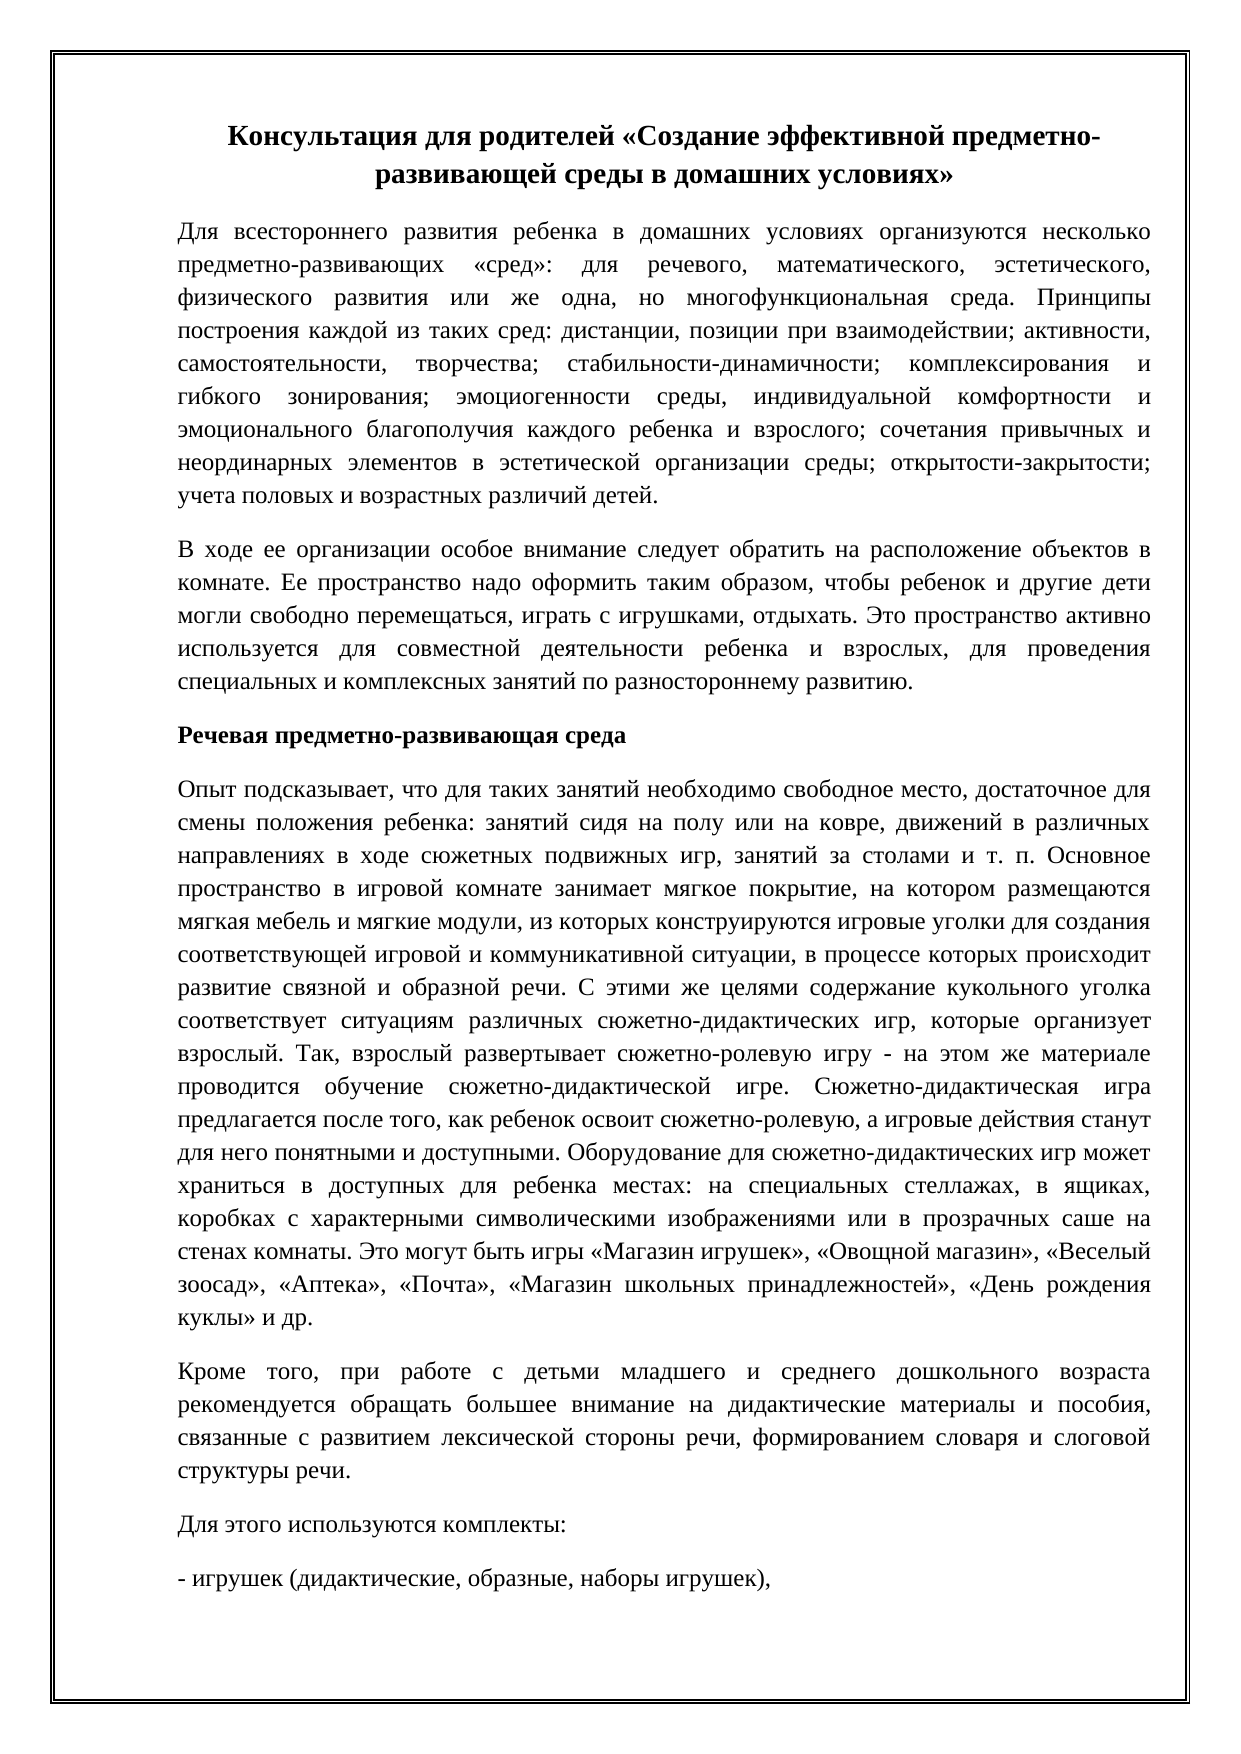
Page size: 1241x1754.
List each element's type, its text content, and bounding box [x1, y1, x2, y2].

text В ходе ее организации особое внимание следует обратить на расположение объектов в комнате. Ее пространство надо оформить таким образом, чтобы ребенок и другие дети могли свободно перемещаться, играть с игрушками, отдыхать. Это пространство активно используется для совместной деятельности ребенка и взрослых, для проведения специальных и комплексных занятий по разностороннему развитию. [177, 534, 1152, 695]
text Для этого используются комплекты: [177, 1509, 1152, 1538]
text Речевая предметно-развивающая среда [177, 720, 1152, 749]
text Опыт подсказывает, что для таких занятий необходимо свободное место, достаточное для смены положения ребенка: занятий сидя на полу или на ковре, движений в различных направлениях в ходе сюжетных подвижных игр, занятий за столами и т. п. Основное пространство в игровой комнате занимает мягкое покрытие, на котором размещаются мягкая мебель и мягкие модули, из которых конструируются игровые уголки для создания соответствующей игровой и коммуникативной ситуации, в процессе которых происходит развитие связной и образной речи. С этими же целями содержание кукольного уголка соответствует ситуациям различных сюжетно-дидактических игр, которые организует взрослый. Так, взрослый развертывает сюжетно-ролевую игру - на этом же материале проводится обучение сюжетно-дидактической игре. Сюжетно-дидактическая игра предлагается после того, как ребенок освоит сюжетно-ролевую, а игровые действия станут для него понятными и доступными. Оборудование для сюжетно-дидактических игр может храниться в доступных для ребенка местах: на специальных стеллажах, в ящиках, коробках с характерными символическими изображениями или в прозрачных саше на стенах комнаты. Это могут быть игры «Магазин игрушек», «Овощной магазин», «Веселый зоосад», «Аптека», «Почта», «Магазин школьных принадлежностей», «День рождения куклы» и др. [177, 774, 1152, 1331]
text Консультация для родителей «Создание эффективной предметно-развивающей среды в домашних условиях» [177, 118, 1152, 190]
text Кроме того, при работе с детьми младшего и среднего дошкольного возраста рекомендуется обращать большее внимание на дидактические материалы и пособия, связанные с развитием лексической стороны речи, формированием словаря и слоговой структуры речи. [177, 1356, 1152, 1484]
text Для всестороннего развития ребенка в домашних условиях организуются несколько предметно-развивающих «сред»: для речевого, математического, эстетического, физического развития или же одна, но многофункциональная среда. Принципы построения каждой из таких сред: дистанции, позиции при взаимодействии; активности, самостоятельности, творчества; стабильности-динамичности; комплексирования и гибкого зонирования; эмоциогенности среды, индивидуальной комфортности и эмоционального благополучия каждого ребенка и взрослого; сочетания привычных и неординарных элементов в эстетической организации среды; открытости-закрытости; учета половых и возрастных различий детей. [177, 216, 1152, 509]
text - игрушек (дидактические, образные, наборы игрушек), [177, 1563, 1152, 1592]
